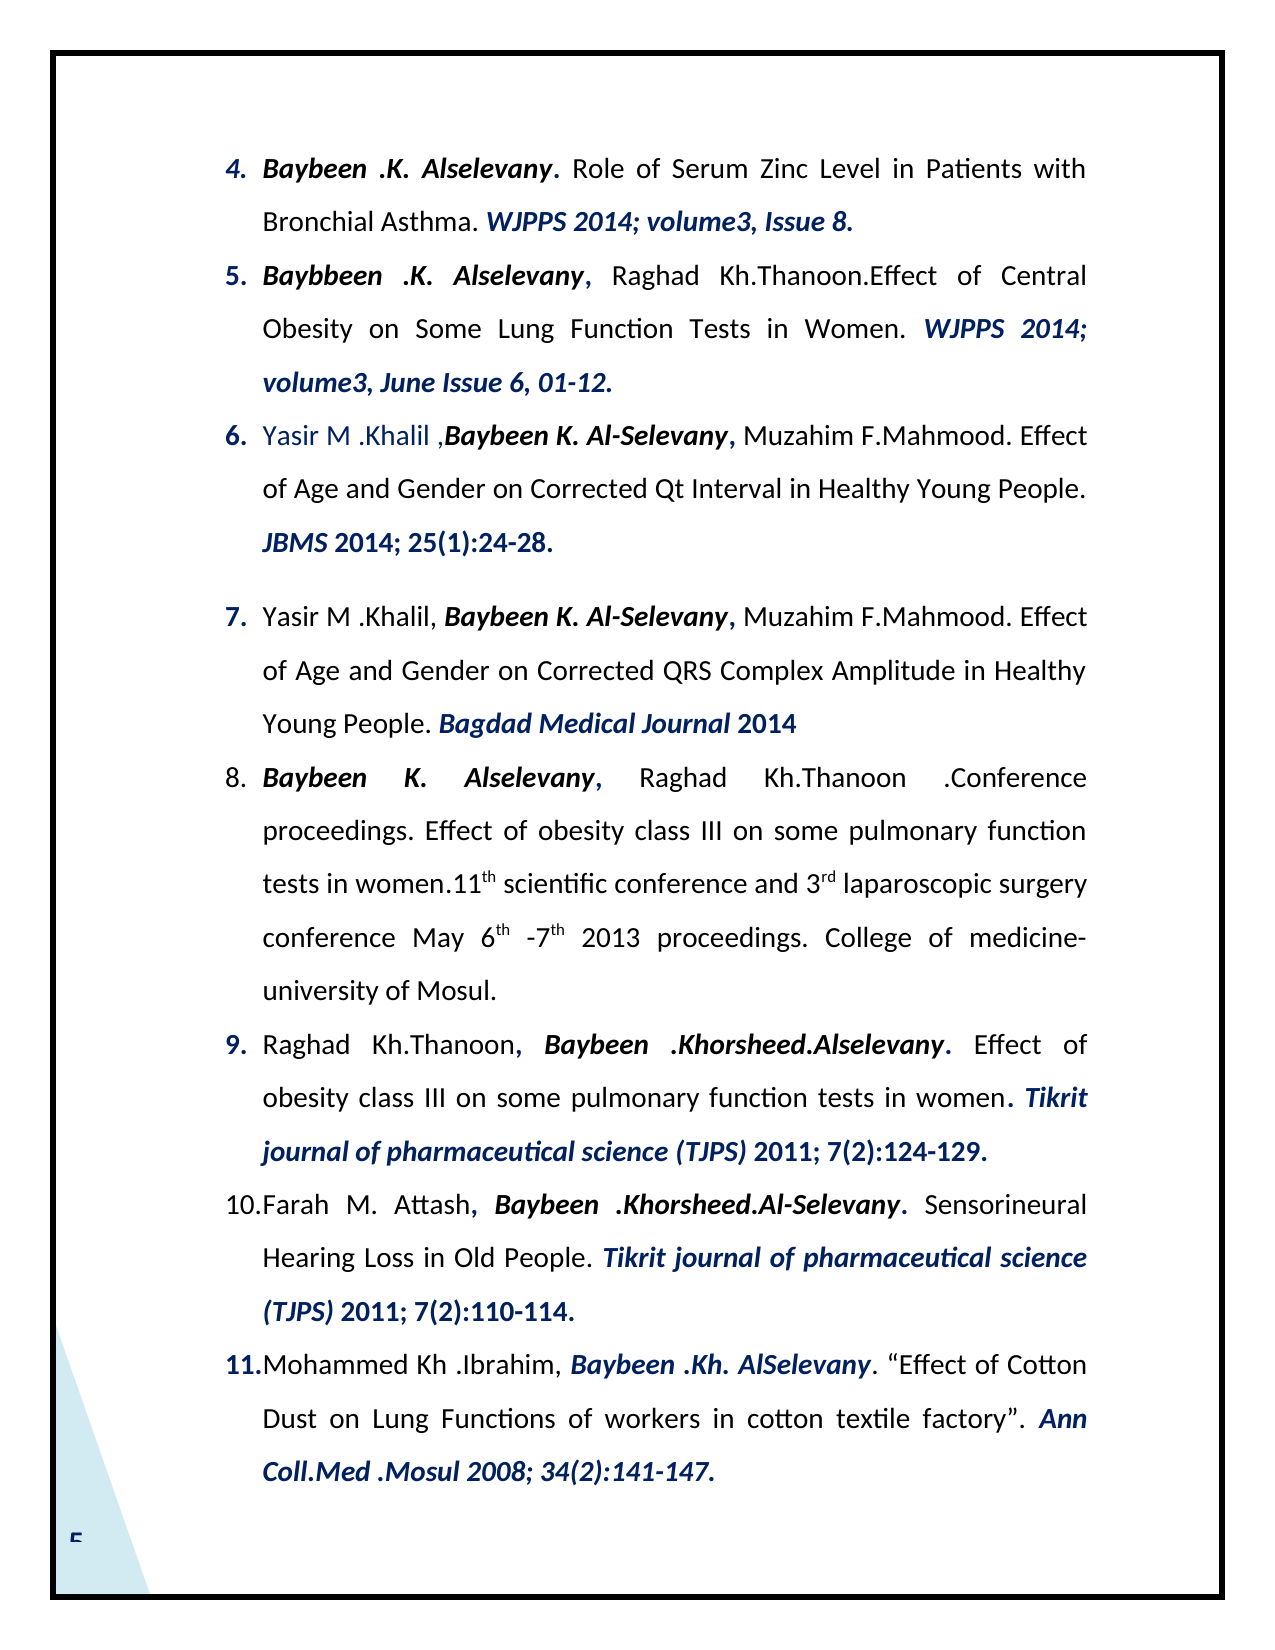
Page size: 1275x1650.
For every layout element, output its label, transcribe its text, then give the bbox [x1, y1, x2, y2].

list Baybeen K. Alselevany, Raghad Kh.Thanoon .Conference proceedings. Effect of obesity class III on some pulmonary function tests in women.11th scientific conference and 3rd laparoscopic surgery conference May 6th -7th 2013 proceedings. College of medicine-university of Mosul. [225, 759, 1087, 1008]
list Mohammed Kh .Ibrahim, Baybeen .Kh. AlSelevany. “Effect of Cotton Dust on Lung Functions of workers in cotton textile factory”. Ann Coll.Med .Mosul 2008; 34(2):141-147. [225, 1346, 1087, 1489]
list Farah M. Attash, Baybeen .Khorsheed.Al-Selevany. Sensorineural Hearing Loss in Old People. Tikrit journal of pharmaceutical science (TJPS) 2011; 7(2):110-114. [225, 1186, 1087, 1329]
list Raghad Kh.Thanoon, Baybeen .Khorsheed.Alselevany. Effect of obesity class III on some pulmonary function tests in women. Tikrit journal of pharmaceutical science (TJPS) 2011; 7(2):124-129. [225, 1026, 1087, 1168]
list Yasir M .Khalil ,Baybeen K. Al-Selevany, Muzahim F.Mahmood. Effect of Age and Gender on Corrected Qt Interval in Healthy Young People. JBMS 2014; 25(1):24-28. [225, 417, 1087, 560]
list Baybeen .K. Alselevany. Role of Serum Zinc Level in Patients with Bronchial Asthma. WJPPS 2014; volume3, Issue 8. [225, 150, 1087, 239]
list Baybbeen .K. Alselevany, Raghad Kh.Thanoon.Effect of Central Obesity on Some Lung Function Tests in Women. WJPPS 2014; volume3, June Issue 6, 01-12. [225, 257, 1087, 399]
list Yasir M .Khalil, Baybeen K. Al-Selevany, Muzahim F.Mahmood. Effect of Age and Gender on Corrected QRS Complex Amplitude in Healthy Young People. Bagdad Medical Journal 2014 [225, 598, 1087, 741]
